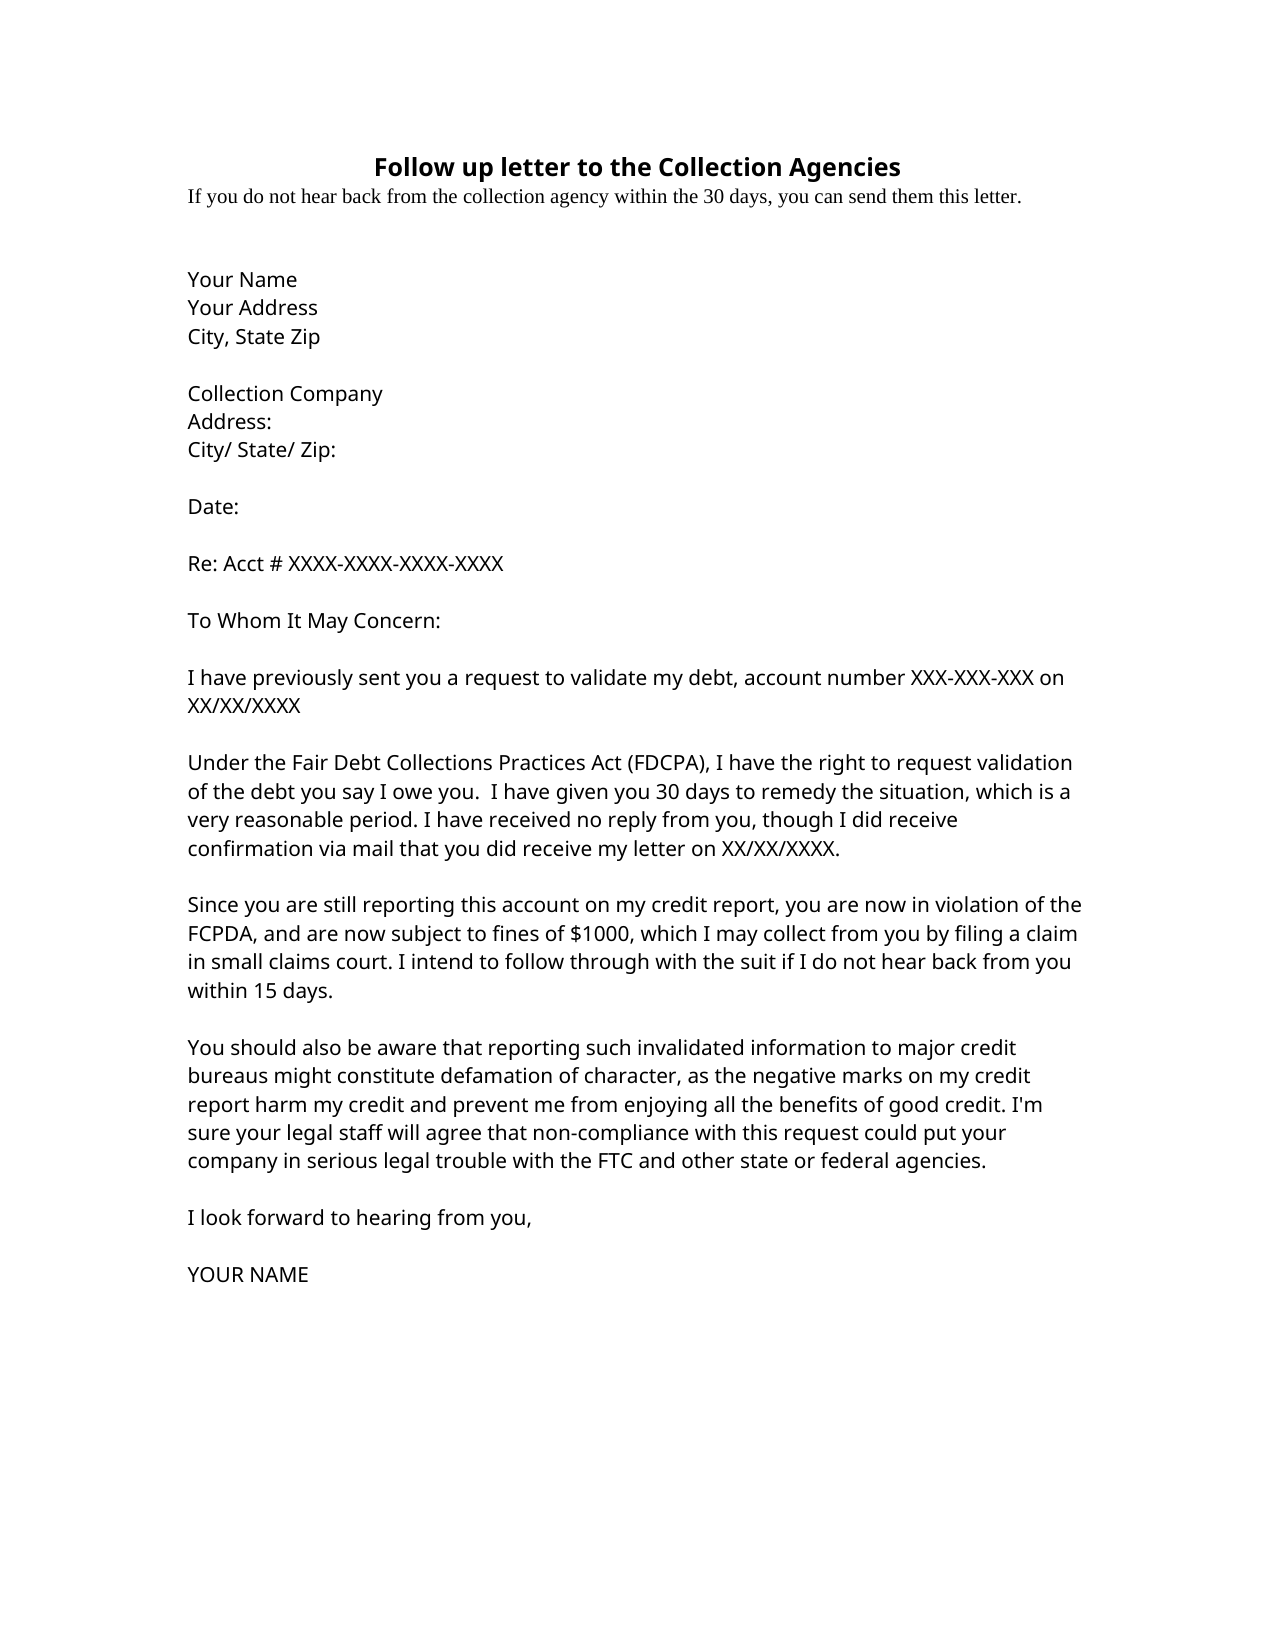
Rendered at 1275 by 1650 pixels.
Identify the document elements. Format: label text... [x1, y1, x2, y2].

text City/ State/ Zip: [187, 436, 1087, 464]
text Date: [187, 492, 1087, 521]
text Address: [187, 407, 1087, 436]
text If you do not hear back from the collection agency within the 30 days, you can send them this letter. [187, 184, 1087, 208]
text Your Name [187, 265, 1087, 293]
text Re: Acct # XXXX-XXXX-XXXX-XXXX To Whom It May Concern: I have previously sent you a request to validate my debt, account number XXX-XXX-XXX on XX/XX/XXXX Under the Fair Debt Collections Practices Act (FDCPA), I have the right to request validation of the debt you say I owe you. I have given you 30 days to remedy the situation, which is a very reasonable period. I have received no reply from you, though I did receive confirmation via mail that you did receive my letter on XX/XX/XXXX. Since you are still reporting this account on my credit report, you are now in violation of the FCPDA, and are now subject to fines of $1000, which I may collect from you by filing a claim in small claims court. I intend to follow through with the suit if I do not hear back from you within 15 days. You should also be aware that reporting such invalidated information to major credit bureaus might constitute defamation of character, as the negative marks on my credit report harm my credit and prevent me from enjoying all the benefits of good credit. I'm sure your legal staff will agree that non-compliance with this request could put your company in serious legal trouble with the FTC and other state or federal agencies. I look forward to hearing from you, YOUR NAME [187, 521, 1087, 1289]
text Collection Company [187, 379, 1087, 407]
text Your Address [187, 293, 1087, 322]
title Follow up letter to the Collection Agencies [187, 150, 1087, 184]
text City, State Zip [187, 322, 1087, 350]
